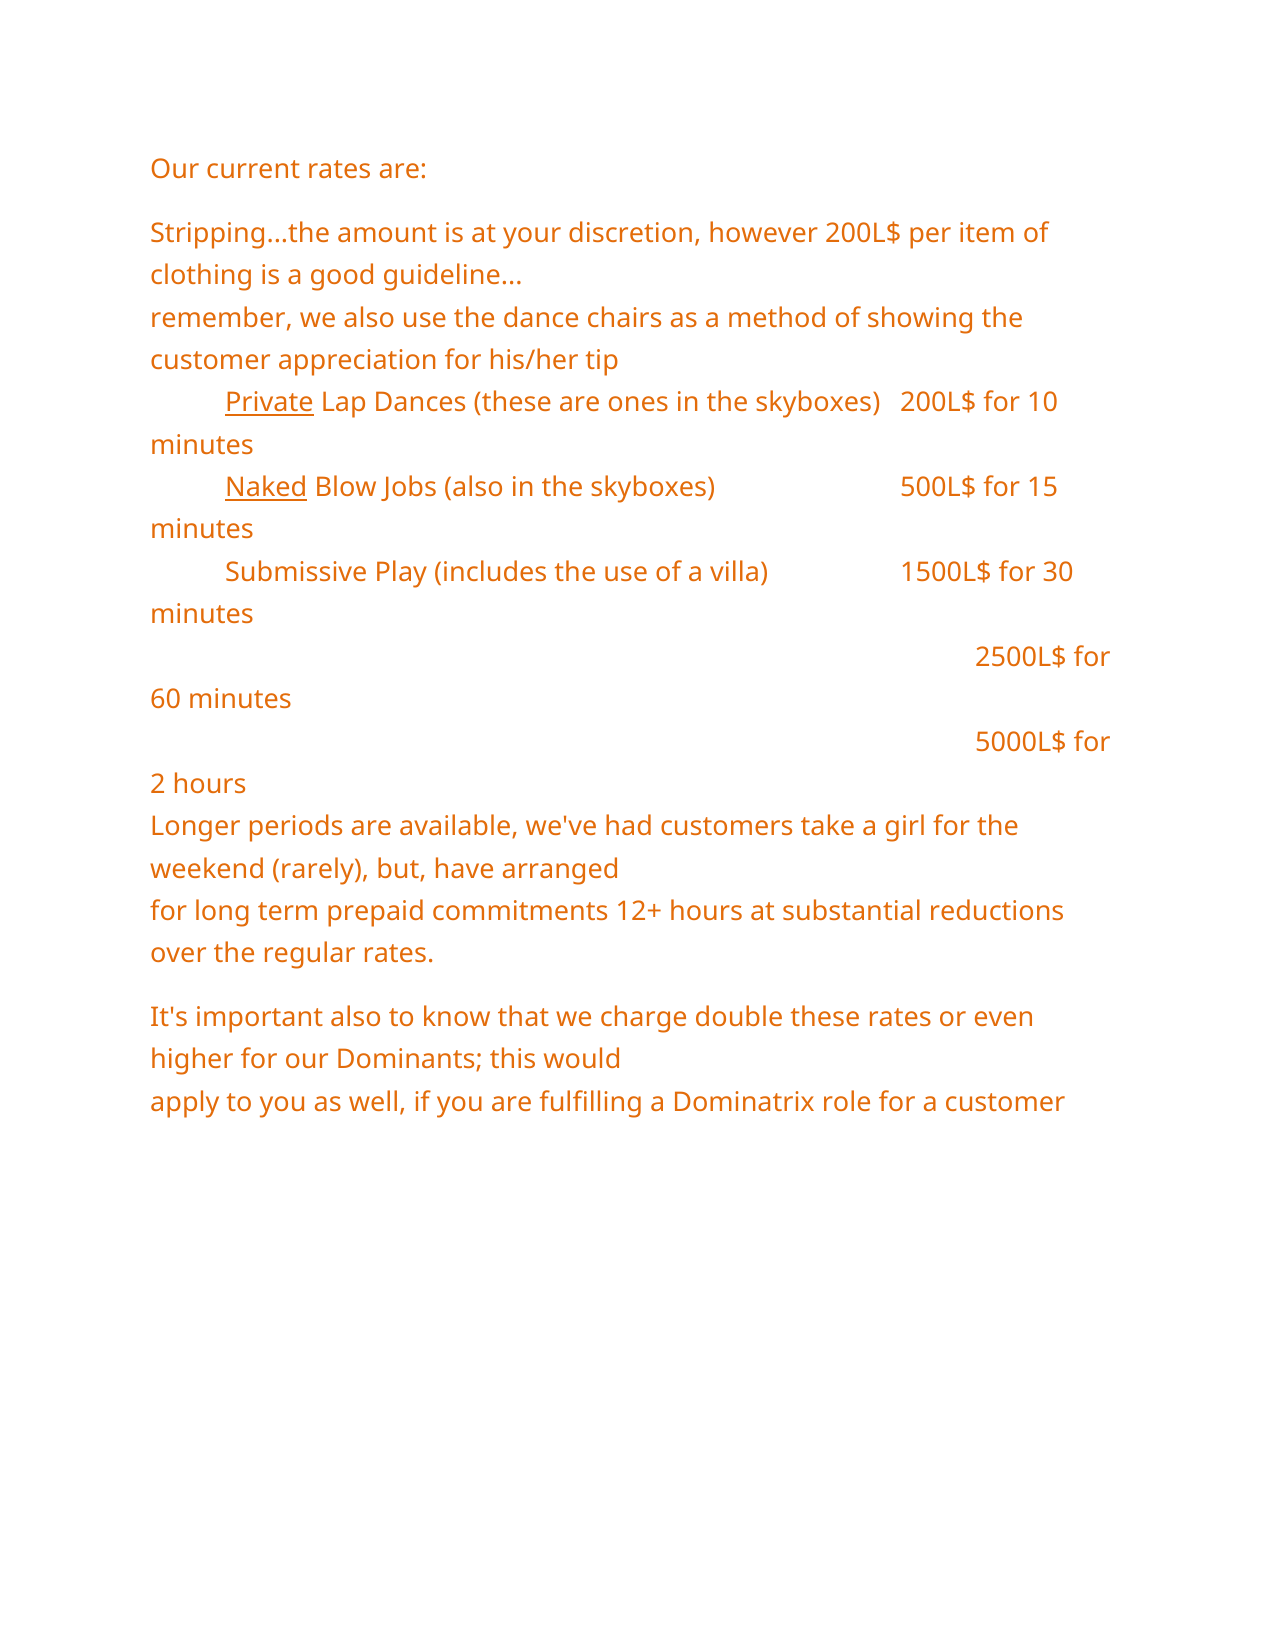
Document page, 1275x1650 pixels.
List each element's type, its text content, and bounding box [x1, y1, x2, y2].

text Stripping...the amount is at your discretion, however 200L$ per item of clothing is a good guideline... [150, 213, 1125, 292]
text remember, we also use the dance chairs as a method of showing the customer appreciation for his/her tip Private Lap Dances (these are ones in the skyboxes) 200L$ for 10 minutes Naked Blow Jobs (also in the skyboxes) 500L$ for 15 minutes Submissive Play (includes the use of a villa) 1500L$ for 30 minutes 2500L$ for 60 minutes 5000L$ for 2 hours Longer periods are available, we've had customers take a girl for the weekend (rarely), but, have arranged [150, 298, 1125, 886]
text apply to you as well, if you are fulfilling a Dominatrix role for a customer [150, 1082, 1125, 1119]
text Our current rates are: [150, 150, 1125, 187]
text for long term prepaid commitments 12+ hours at substantial reductions over the regular rates. [150, 892, 1125, 971]
text It's important also to know that we charge double these rates or even higher for our Dominants; this would [150, 997, 1125, 1076]
